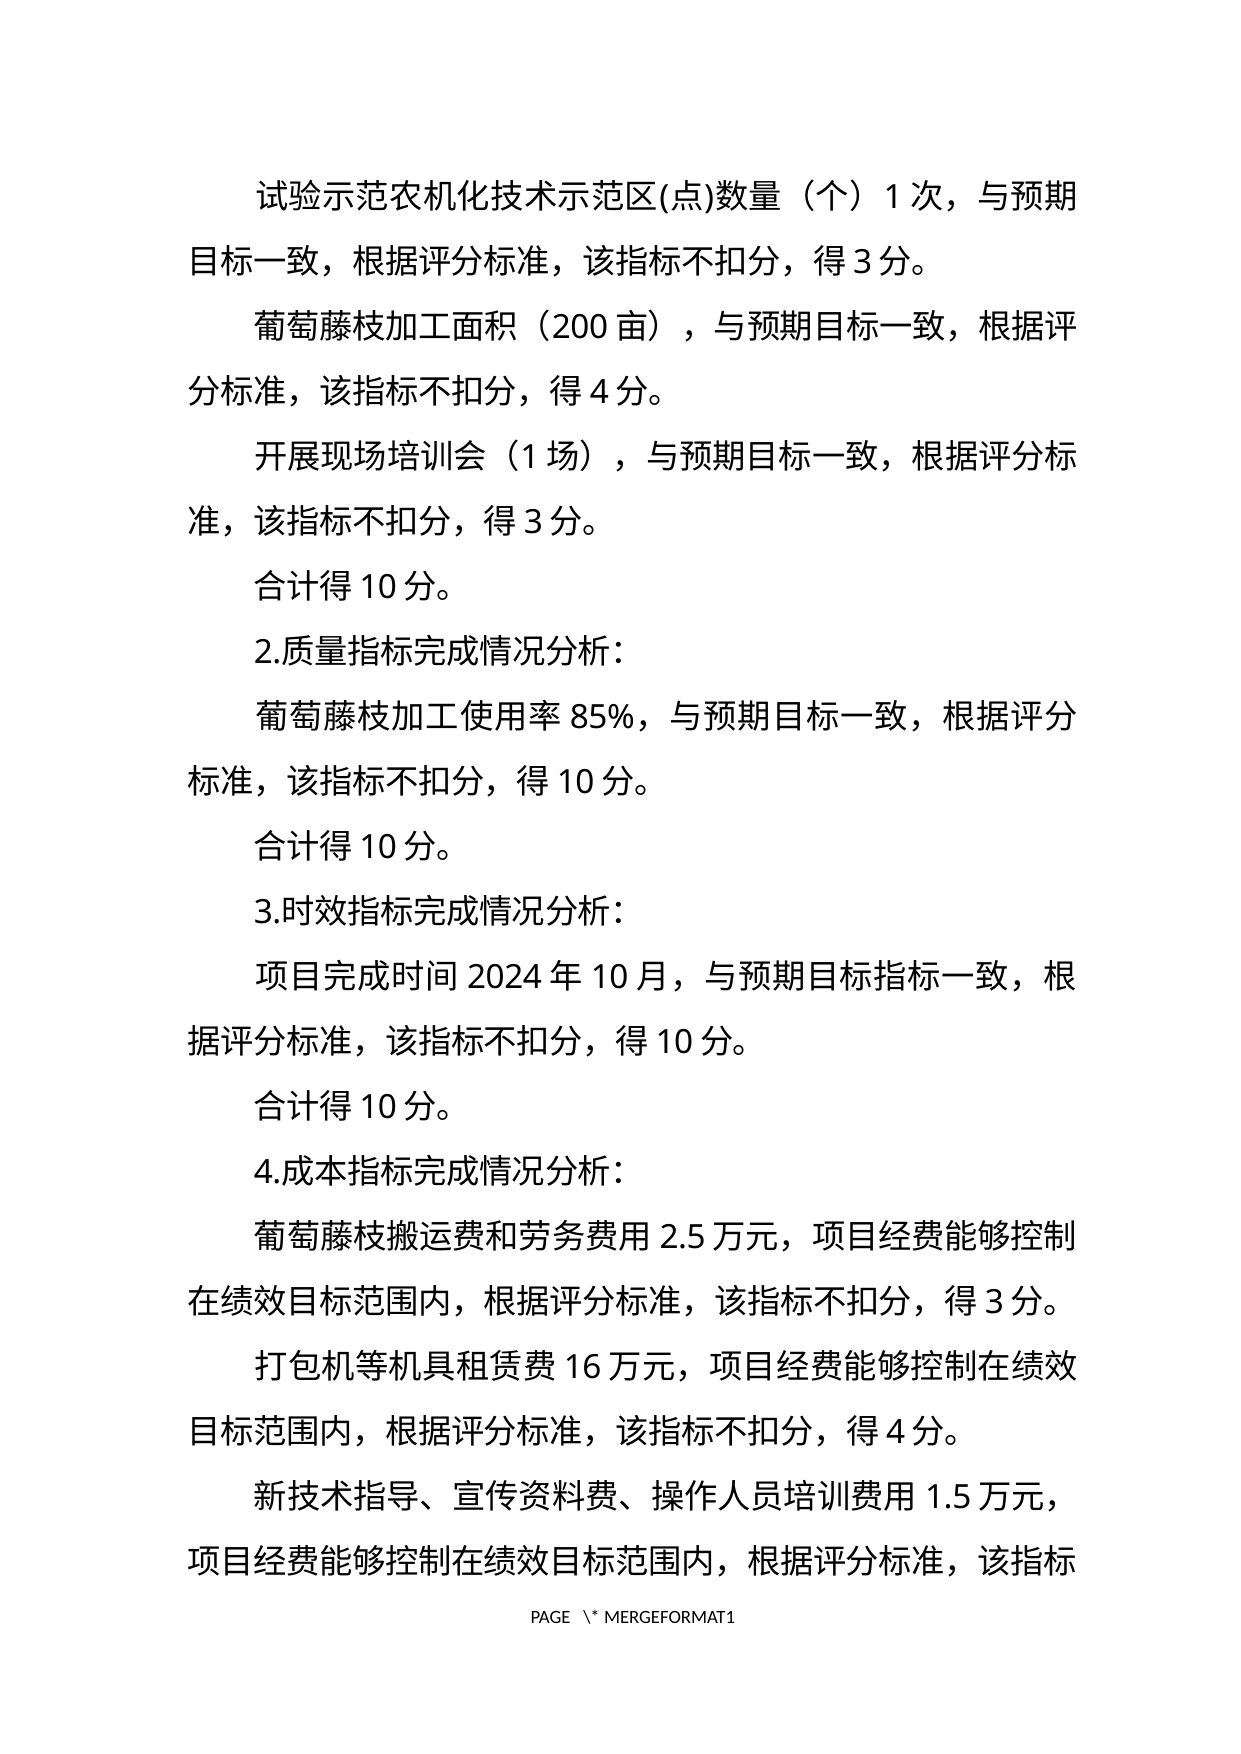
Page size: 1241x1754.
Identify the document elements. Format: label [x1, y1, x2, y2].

text [187, 162, 1078, 1592]
